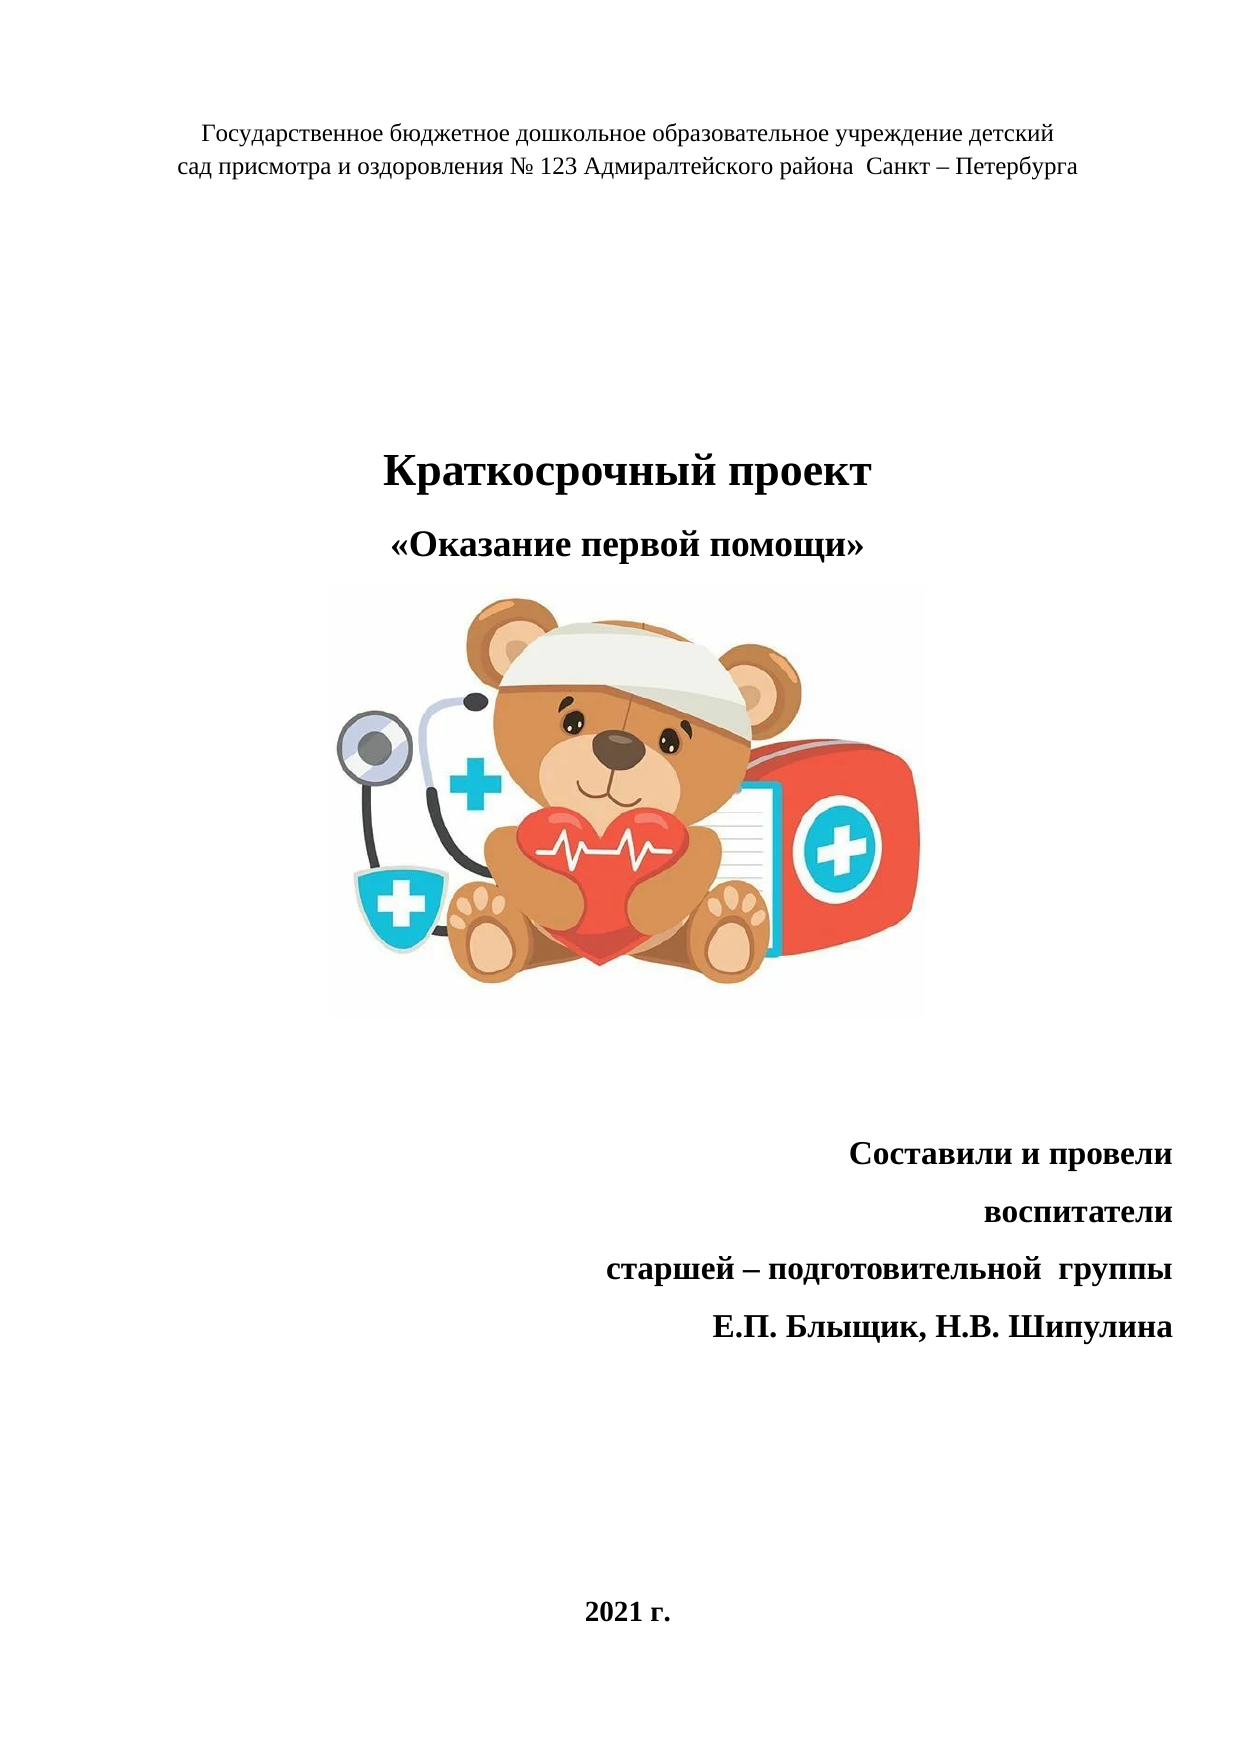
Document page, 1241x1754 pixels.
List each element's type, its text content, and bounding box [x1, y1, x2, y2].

table_header Краткосрочный проект «Оказание первой помощи» Составили и провели воспитатели старшей – подготовительной группы Е.П. Блыщик, Н.В. Шипулина [82, 205, 1173, 1373]
text Государственное бюджетное дошкольное образовательное учреждение детский сад присмотра и оздоровления № 123 Адмиралтейского района Санкт – Петербурга [103, 118, 1152, 180]
picture [329, 586, 926, 1019]
text 2021 г. [103, 1594, 1152, 1628]
